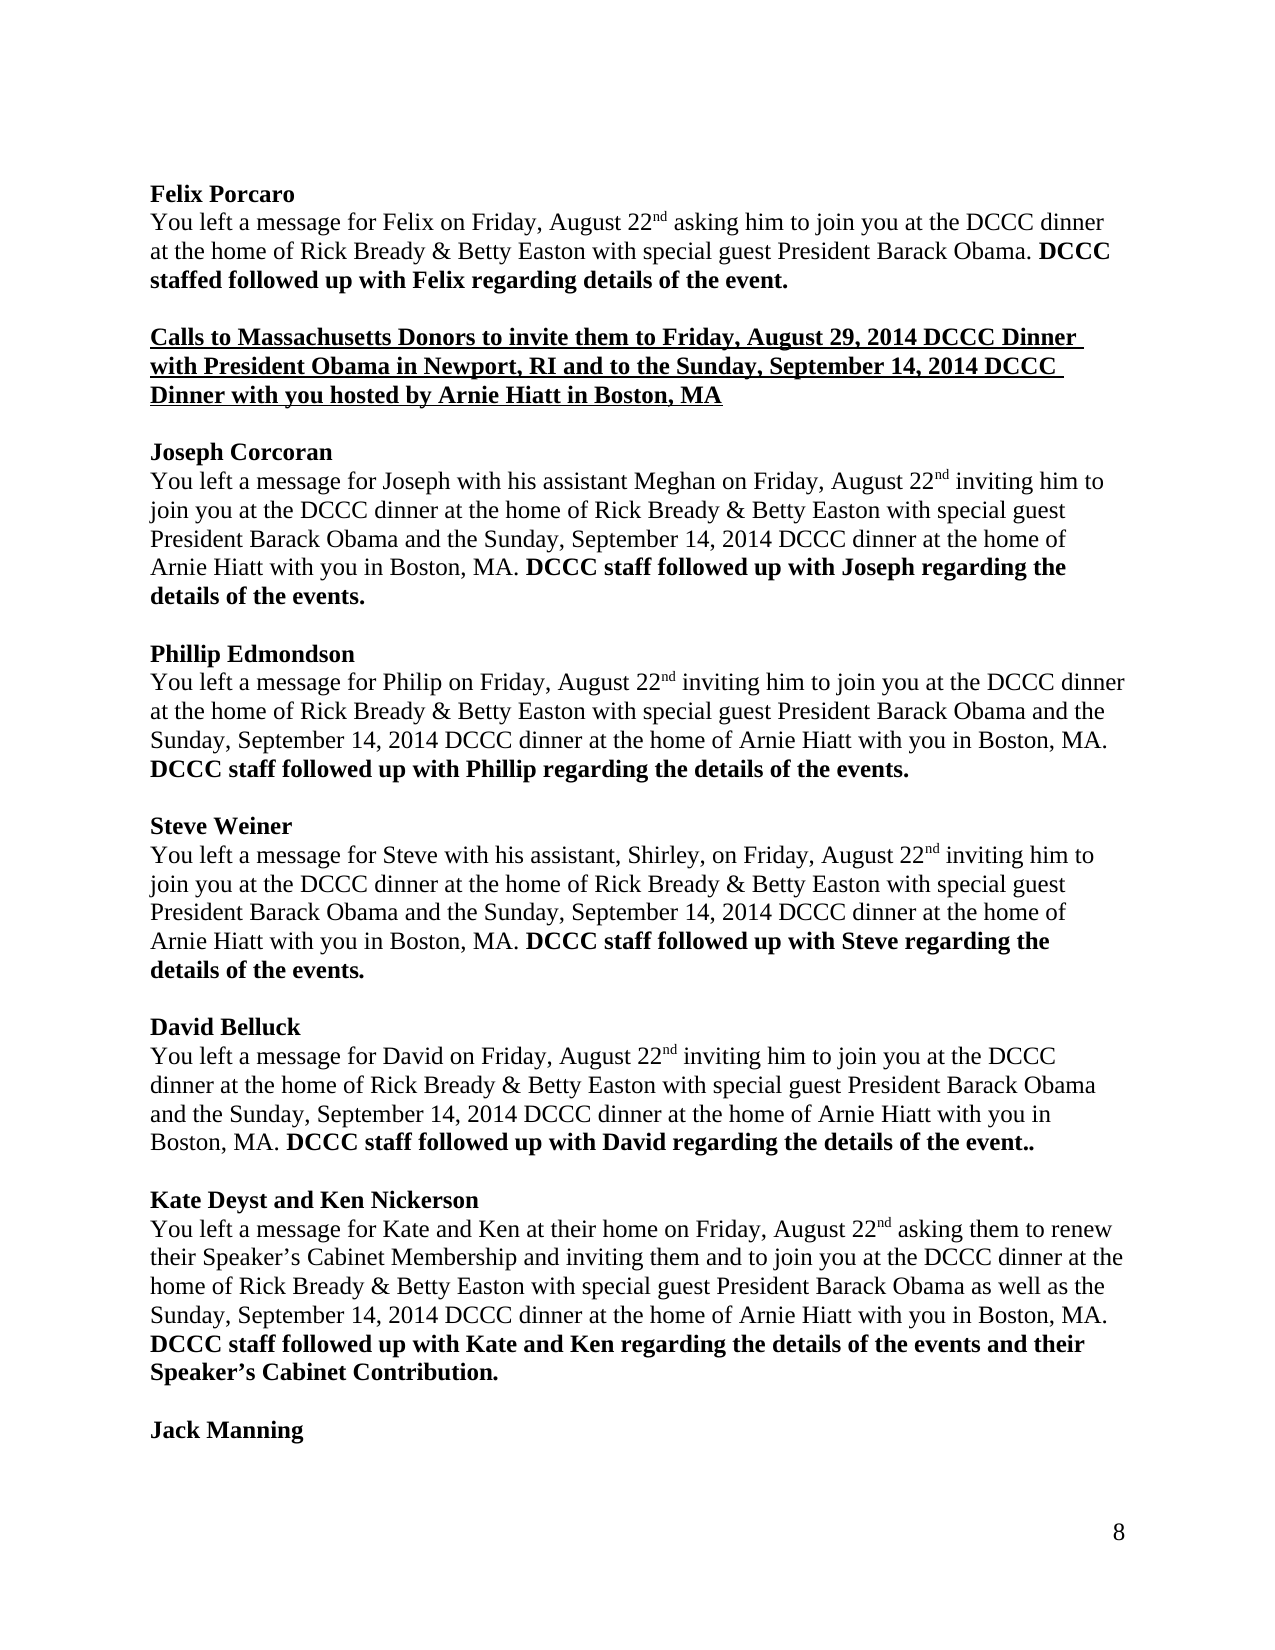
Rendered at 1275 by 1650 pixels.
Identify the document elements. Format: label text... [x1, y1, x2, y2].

text You left a message for Philip on Friday, August 22nd inviting him to join you at the DCCC dinner at the home of Rick Bready & Betty Easton with special guest President Barack Obama and the Sunday, September 14, 2014 DCCC dinner at the home of Arnie Hiatt with you in Boston, MA. DCCC staff followed up with Phillip regarding the details of the events. [150, 667, 1125, 782]
text David Belluck [150, 1012, 1125, 1041]
text Phillip Edmondson [150, 639, 1125, 667]
text Joseph Corcoran [150, 437, 1125, 466]
text You left a message for Steve with his assistant, Shirley, on Friday, August 22nd inviting him to join you at the DCCC dinner at the home of Rick Bready & Betty Easton with special guest President Barack Obama and the Sunday, September 14, 2014 DCCC dinner at the home of Arnie Hiatt with you in Boston, MA. DCCC staff followed up with Steve regarding the details of the events. [150, 840, 1125, 984]
text You left a message for Kate and Ken at their home on Friday, August 22nd asking them to renew their Speaker’s Cabinet Membership and inviting them and to join you at the DCCC dinner at the home of Rick Bready & Betty Easton with special guest President Barack Obama as well as the Sunday, September 14, 2014 DCCC dinner at the home of Arnie Hiatt with you in Boston, MA. DCCC staff followed up with Kate and Ken regarding the details of the events and their Speaker’s Cabinet Contribution. [150, 1214, 1125, 1386]
text You left a message for David on Friday, August 22nd inviting him to join you at the DCCC dinner at the home of Rick Bready & Betty Easton with special guest President Barack Obama and the Sunday, September 14, 2014 DCCC dinner at the home of Arnie Hiatt with you in Boston, MA. DCCC staff followed up with David regarding the details of the event.. [150, 1041, 1125, 1156]
text You left a message for Felix on Friday, August 22nd asking him to join you at the DCCC dinner at the home of Rick Bready & Betty Easton with special guest President Barack Obama. DCCC staffed followed up with Felix regarding details of the event. [150, 207, 1125, 294]
text Jack Manning [150, 1415, 1125, 1444]
text Felix Porcaro [150, 179, 1125, 207]
text Kate Deyst and Ken Nickerson [150, 1185, 1125, 1214]
text You left a message for Joseph with his assistant Meghan on Friday, August 22nd inviting him to join you at the DCCC dinner at the home of Rick Bready & Betty Easton with special guest President Barack Obama and the Sunday, September 14, 2014 DCCC dinner at the home of Arnie Hiatt with you in Boston, MA. DCCC staff followed up with Joseph regarding the details of the events. [150, 466, 1125, 610]
text Calls to Massachusetts Donors to invite them to Friday, August 29, 2014 DCCC Dinner with President Obama in Newport, RI and to the Sunday, September 14, 2014 DCCC Dinner with you hosted by Arnie Hiatt in Boston, MA [150, 322, 1125, 409]
text Steve Weiner [150, 811, 1125, 840]
